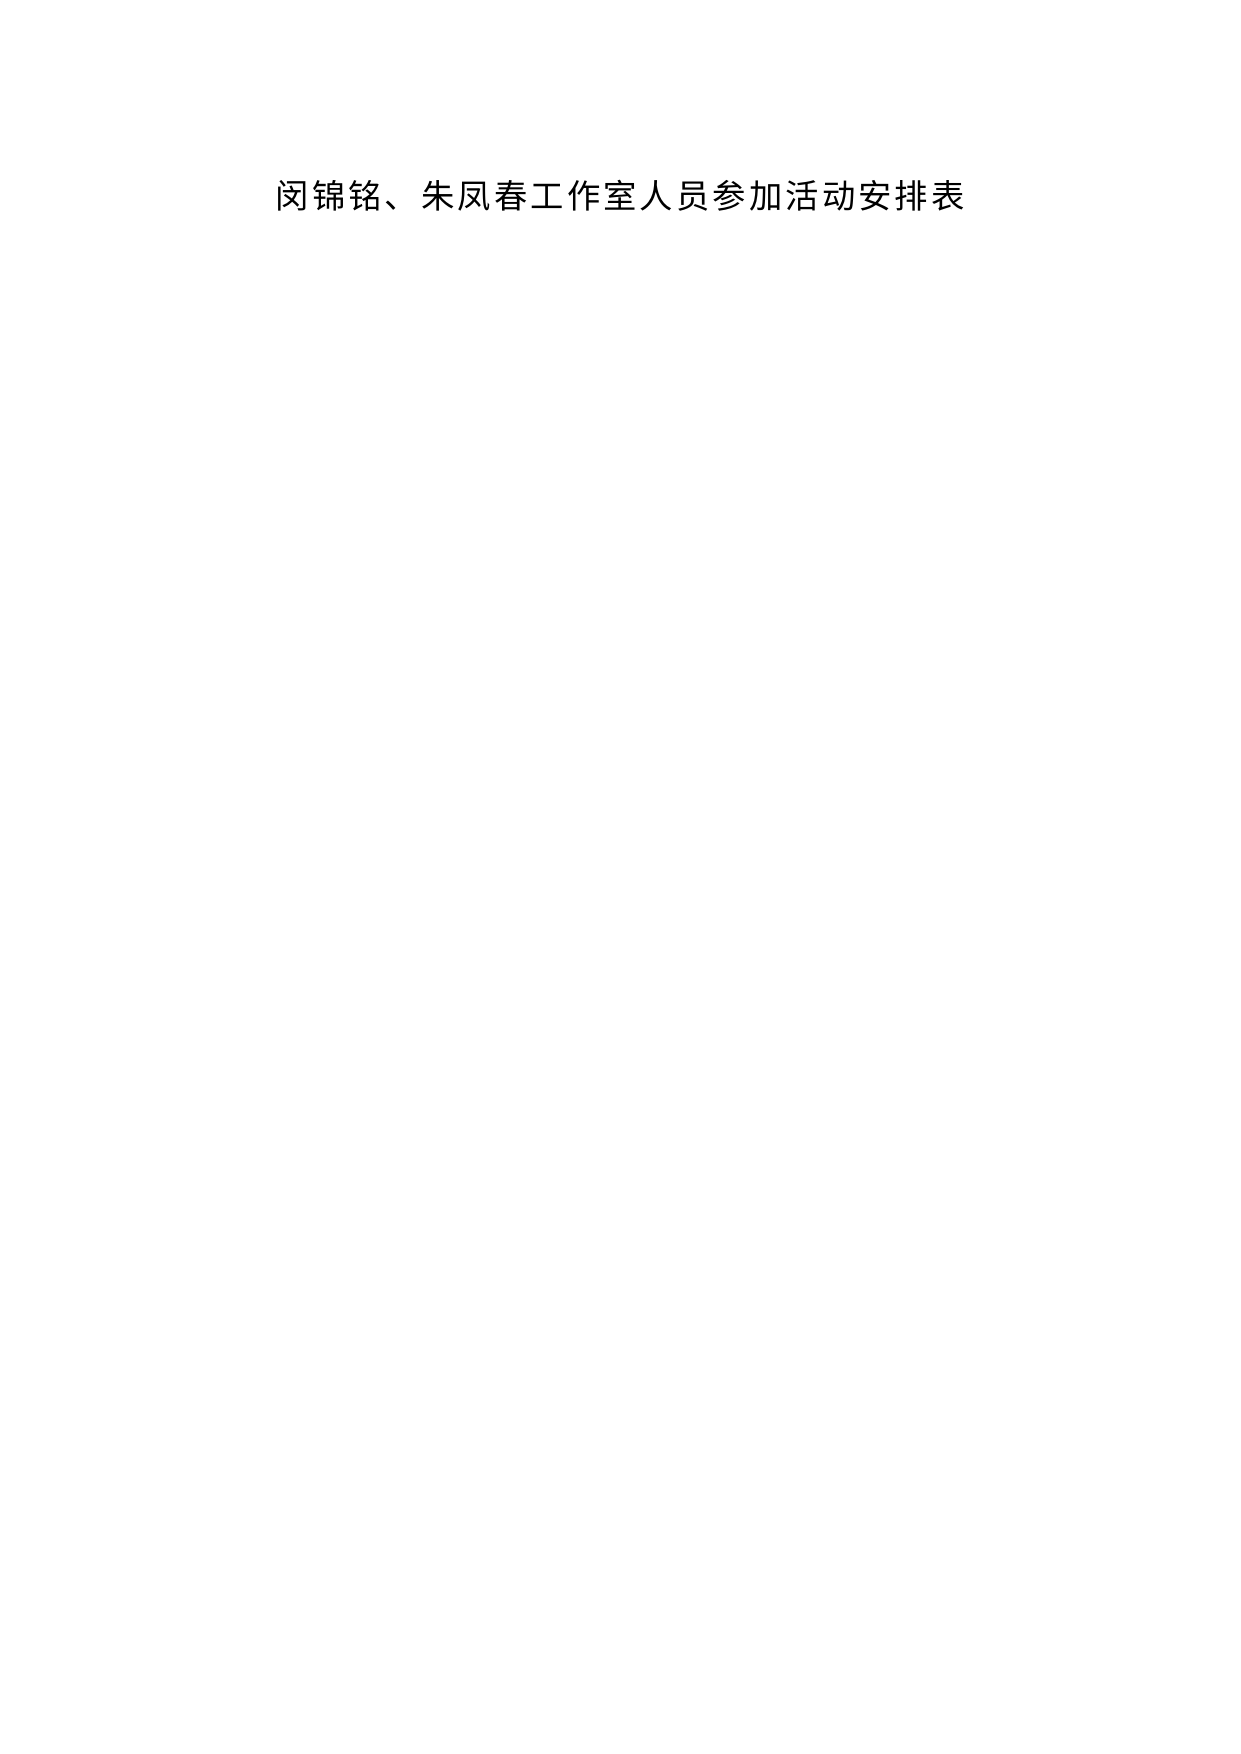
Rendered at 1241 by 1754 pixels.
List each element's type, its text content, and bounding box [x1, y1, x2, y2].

text 闵锦铭、朱凤春工作室人员参加活动安排表 [187, 162, 1053, 227]
